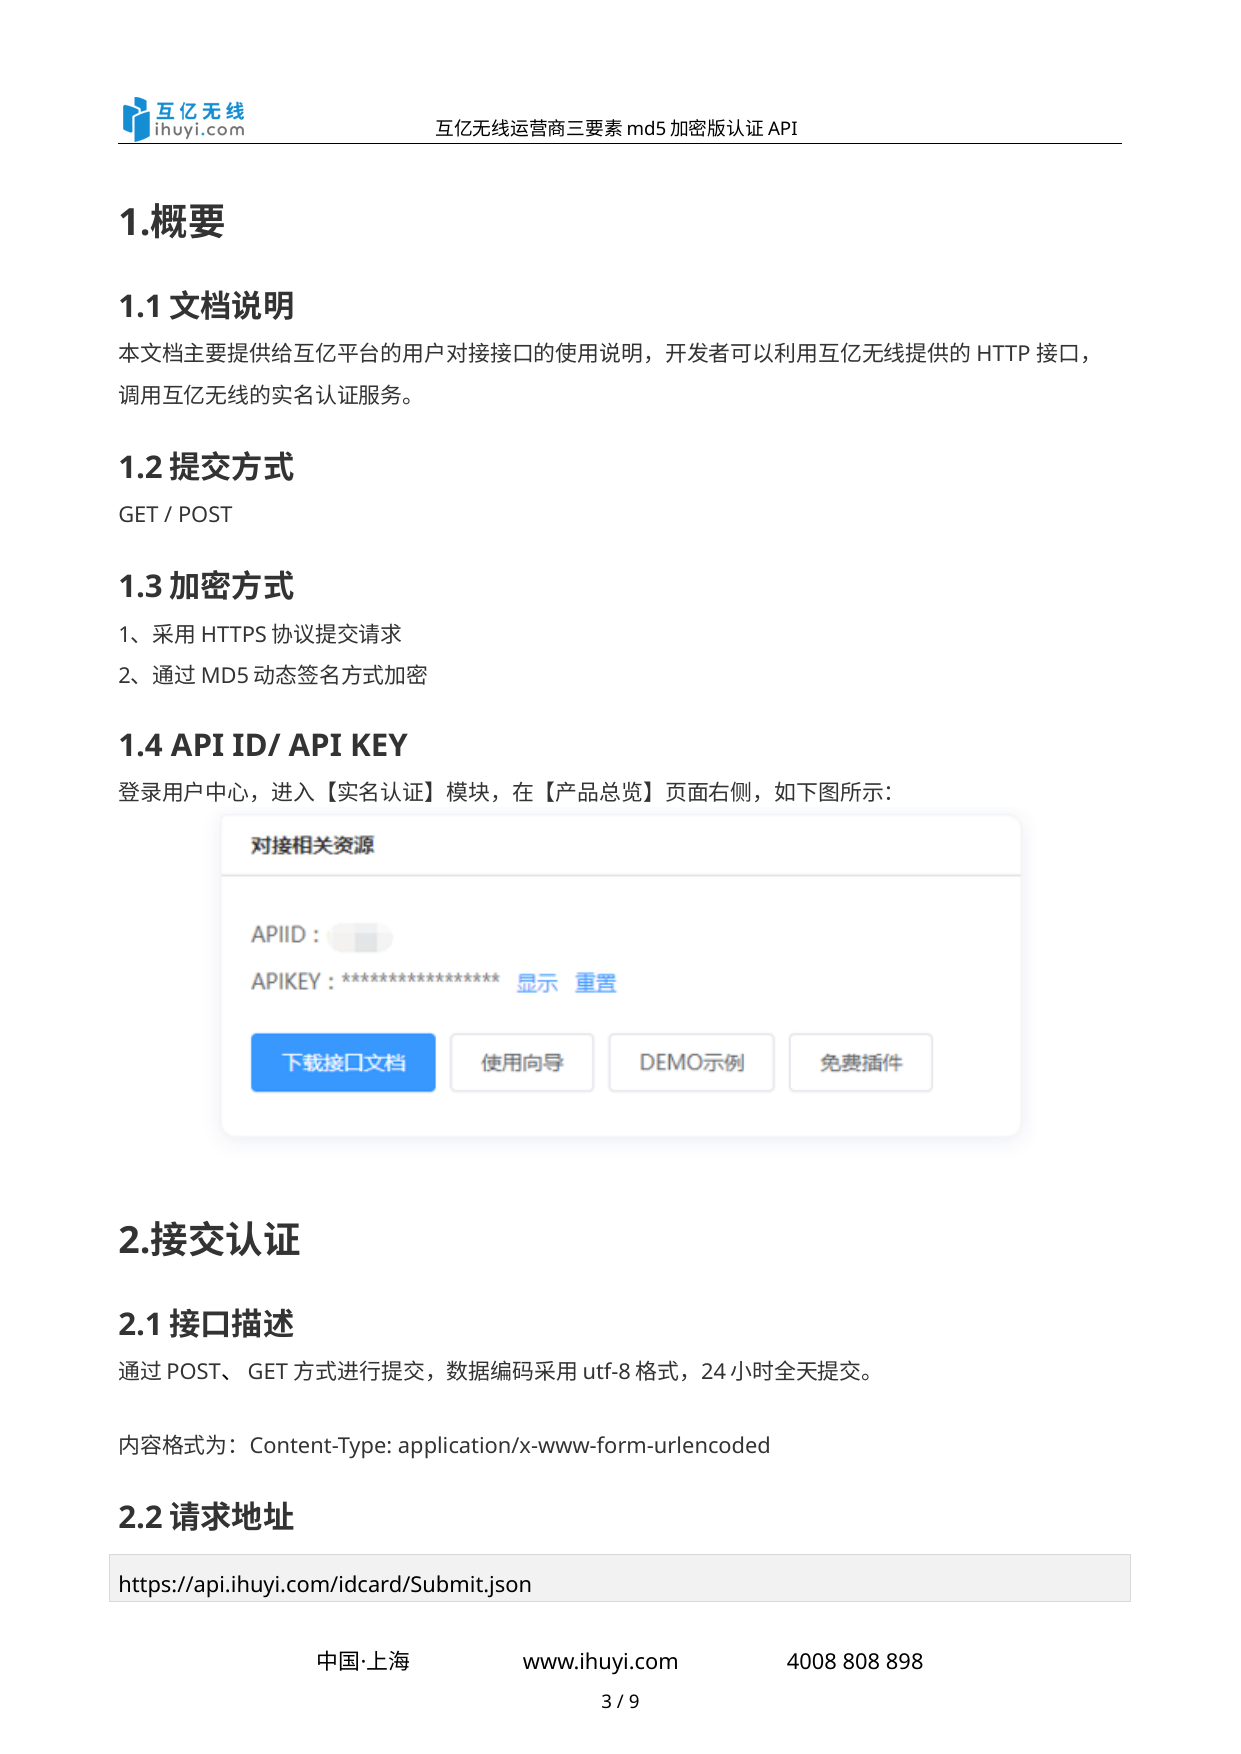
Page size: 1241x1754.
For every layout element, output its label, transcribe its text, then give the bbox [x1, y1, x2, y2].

text 登录用户中心，进入【实名认证】模块，在【产品总览】页面右侧，如下图所示： [118, 765, 1122, 807]
subtitle 1.3加密方式 [118, 562, 1122, 607]
text 2、通过MD5动态签名方式加密 [118, 649, 1122, 690]
subtitle 1.1文档说明 [118, 281, 1122, 326]
subtitle 2.1接口描述 [118, 1299, 1122, 1344]
subtitle 1.概要 [118, 192, 1122, 246]
subtitle 1.2提交方式 [118, 442, 1122, 487]
subtitle 1.4 API ID/ API KEY [118, 723, 1122, 765]
text https://api.ihuyi.com/idcard/Submit.json [110, 1555, 1130, 1601]
picture [203, 807, 1038, 1161]
text 1、采用HTTPS协议提交请求 [118, 607, 1122, 649]
text 本文档主要提供给互亿平台的用户对接接口的使用说明，开发者可以利用互亿无线提供的 HTTP 接口，调用互亿无线的实名认证服务。 [118, 326, 1122, 409]
text 通过POST、 GET 方式进行提交，数据编码采用utf-8格式，24小时全天提交。 [118, 1344, 1122, 1386]
subtitle 2.接交认证 [118, 1210, 1122, 1264]
picture [118, 88, 249, 143]
text GET / POST [118, 487, 1122, 529]
subtitle 2.2请求地址 [118, 1493, 1122, 1538]
text 内容格式为：Content-Type: application/x-www-form-urlencoded [118, 1418, 1122, 1460]
